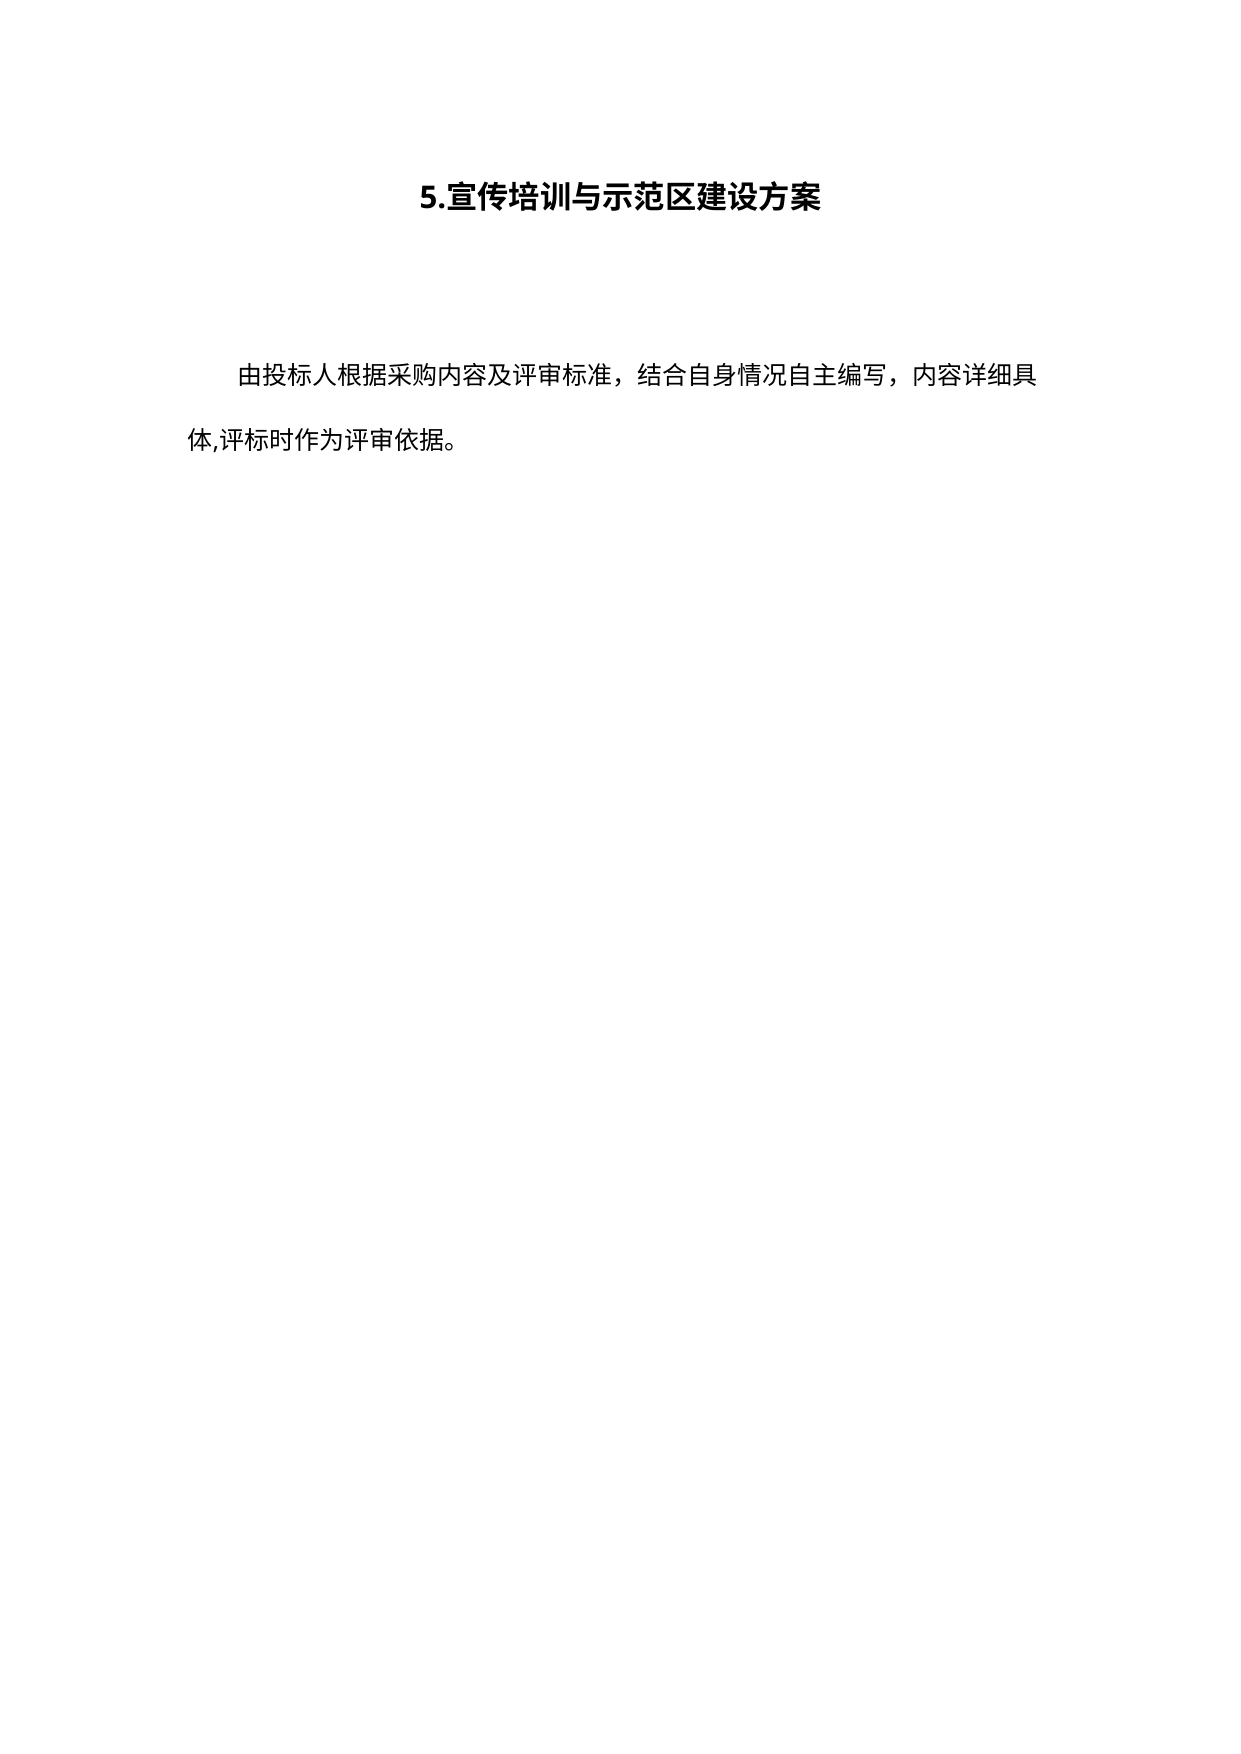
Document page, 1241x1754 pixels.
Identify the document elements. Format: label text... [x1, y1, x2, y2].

subtitle 5.宣传培训与示范区建设方案 [187, 162, 1053, 227]
text 由投标人根据采购内容及评审标准，结合自身情况自主编写，内容详细具体,评标时作为评审依据。 [187, 341, 1053, 471]
